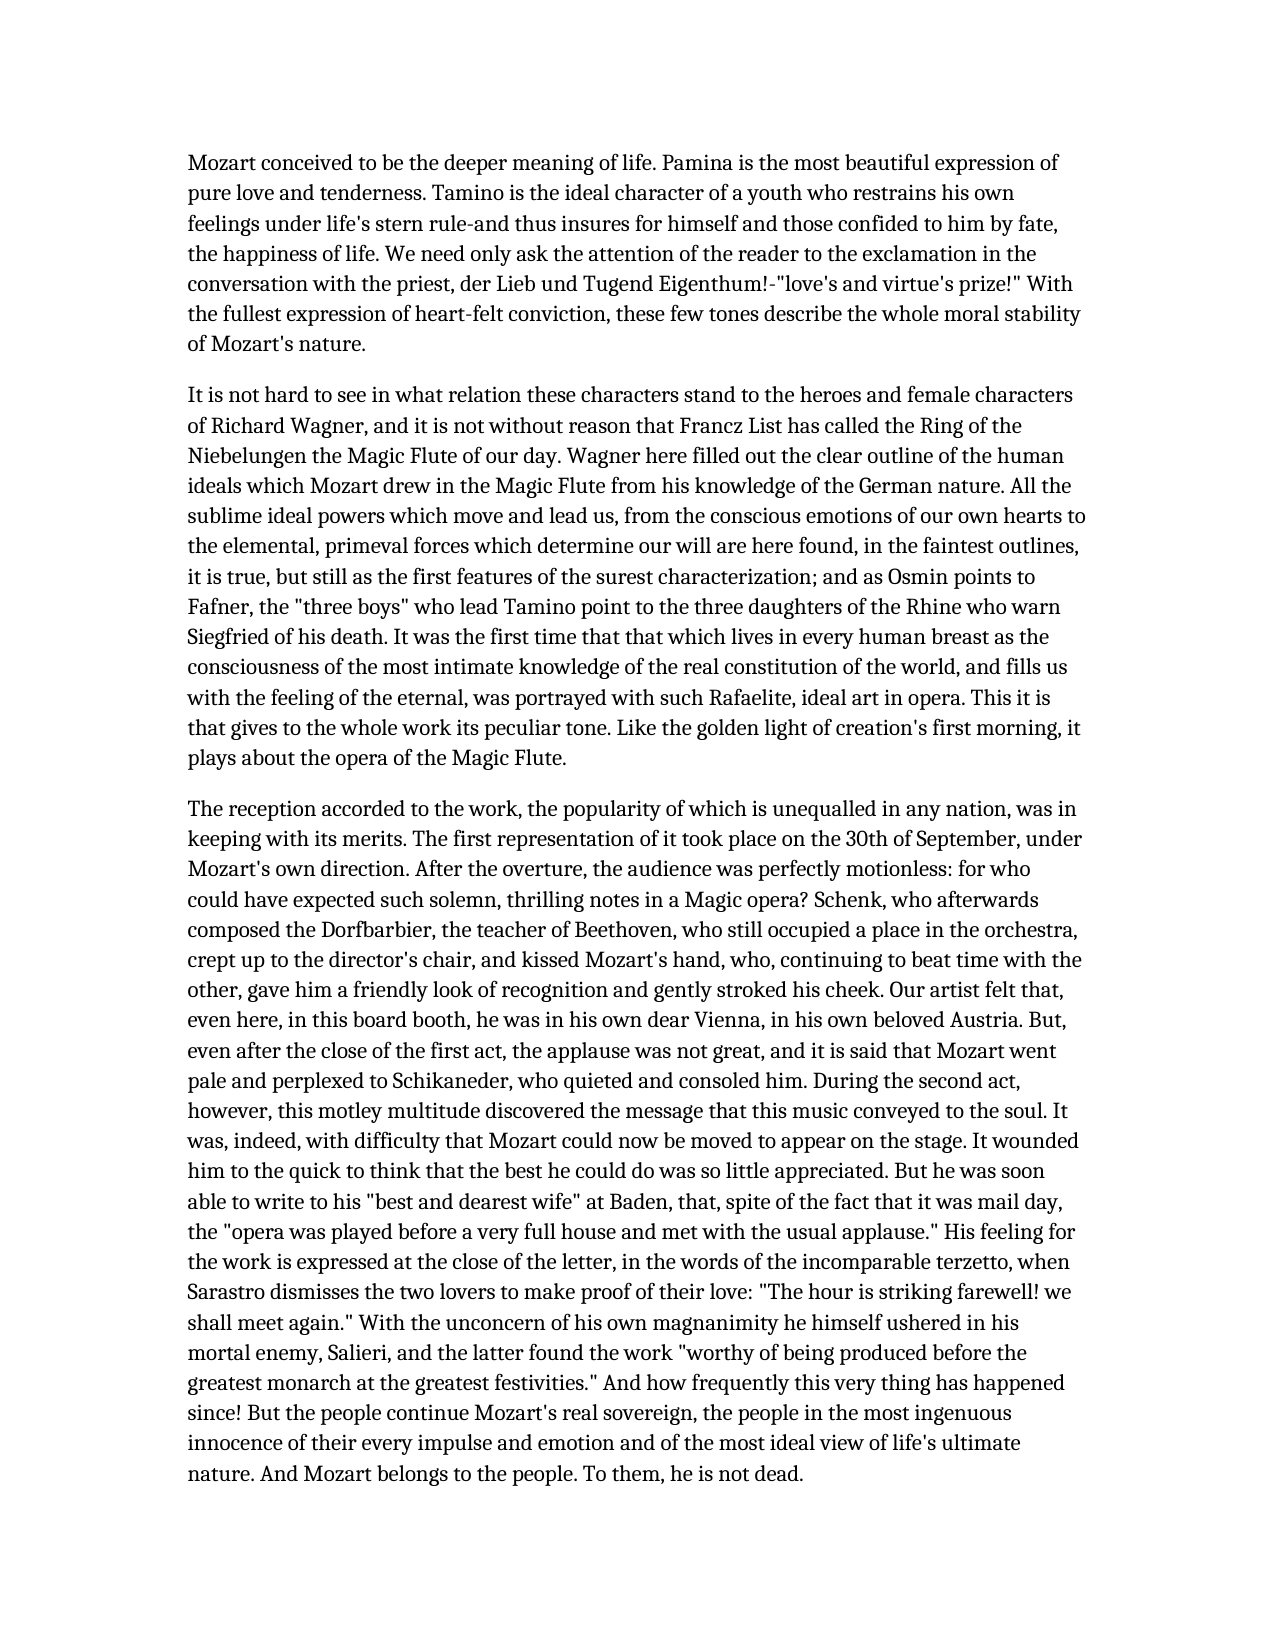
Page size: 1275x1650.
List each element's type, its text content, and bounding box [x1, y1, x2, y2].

text It is not hard to see in what relation these characters stand to the heroes and female characters of Richard Wagner, and it is not without reason that Francz List has called the Ring of the Niebelungen the Magic Flute of our day. Wagner here filled out the clear outline of the human ideals which Mozart drew in the Magic Flute from his knowledge of the German nature. All the sublime ideal powers which move and lead us, from the conscious emotions of our own hearts to the elemental, primeval forces which determine our will are here found, in the faintest outlines, it is true, but still as the first features of the surest characterization; and as Osmin points to Fafner, the "three boys" who lead Tamino point to the three daughters of the Rhine who warn Siegfried of his death. It was the first time that that which lives in every human breast as the consciousness of the most intimate knowledge of the real constitution of the world, and fills us with the feeling of the eternal, was portrayed with such Rafaelite, ideal art in opera. This it is that gives to the whole work its peculiar tone. Like the golden light of creation's first morning, it plays about the opera of the Magic Flute. [187, 382, 1087, 771]
text The reception accorded to the work, the popularity of which is unequalled in any nation, was in keeping with its merits. The first representation of it took place on the 30th of September, under Mozart's own direction. After the overture, the audience was perfectly motionless: for who could have expected such solemn, thrilling notes in a Magic opera? Schenk, who afterwards composed the Dorfbarbier, the teacher of Beethoven, who still occupied a place in the orchestra, crept up to the director's chair, and kissed Mozart's hand, who, continuing to beat time with the other, gave him a friendly look of recognition and gently stroked his cheek. Our artist felt that, even here, in this board booth, he was in his own dear Vienna, in his own beloved Austria. But, even after the close of the first act, the applause was not great, and it is said that Mozart went pale and perplexed to Schikaneder, who quieted and consoled him. During the second act, however, this motley multitude discovered the message that this music conveyed to the soul. It was, indeed, with difficulty that Mozart could now be moved to appear on the stage. It wounded him to the quick to think that the best he could do was so little appreciated. But he was soon able to write to his "best and dearest wife" at Baden, that, spite of the fact that it was mail day, the "opera was played before a very full house and met with the usual applause." His feeling for the work is expressed at the close of the letter, in the words of the incomparable terzetto, when Sarastro dismisses the two lovers to make proof of their love: "The hour is striking farewell! we shall meet again." With the unconcern of his own magnanimity he himself ushered in his mortal enemy, Salieri, and the latter found the work "worthy of being produced before the greatest monarch at the greatest festivities." And how frequently this very thing has happened since! But the people continue Mozart's real sovereign, the people in the most ingenuous innocence of their every impulse and emotion and of the most ideal view of life's ultimate nature. And Mozart belongs to the people. To them, he is not dead. [187, 796, 1087, 1487]
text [187, 150, 1087, 358]
